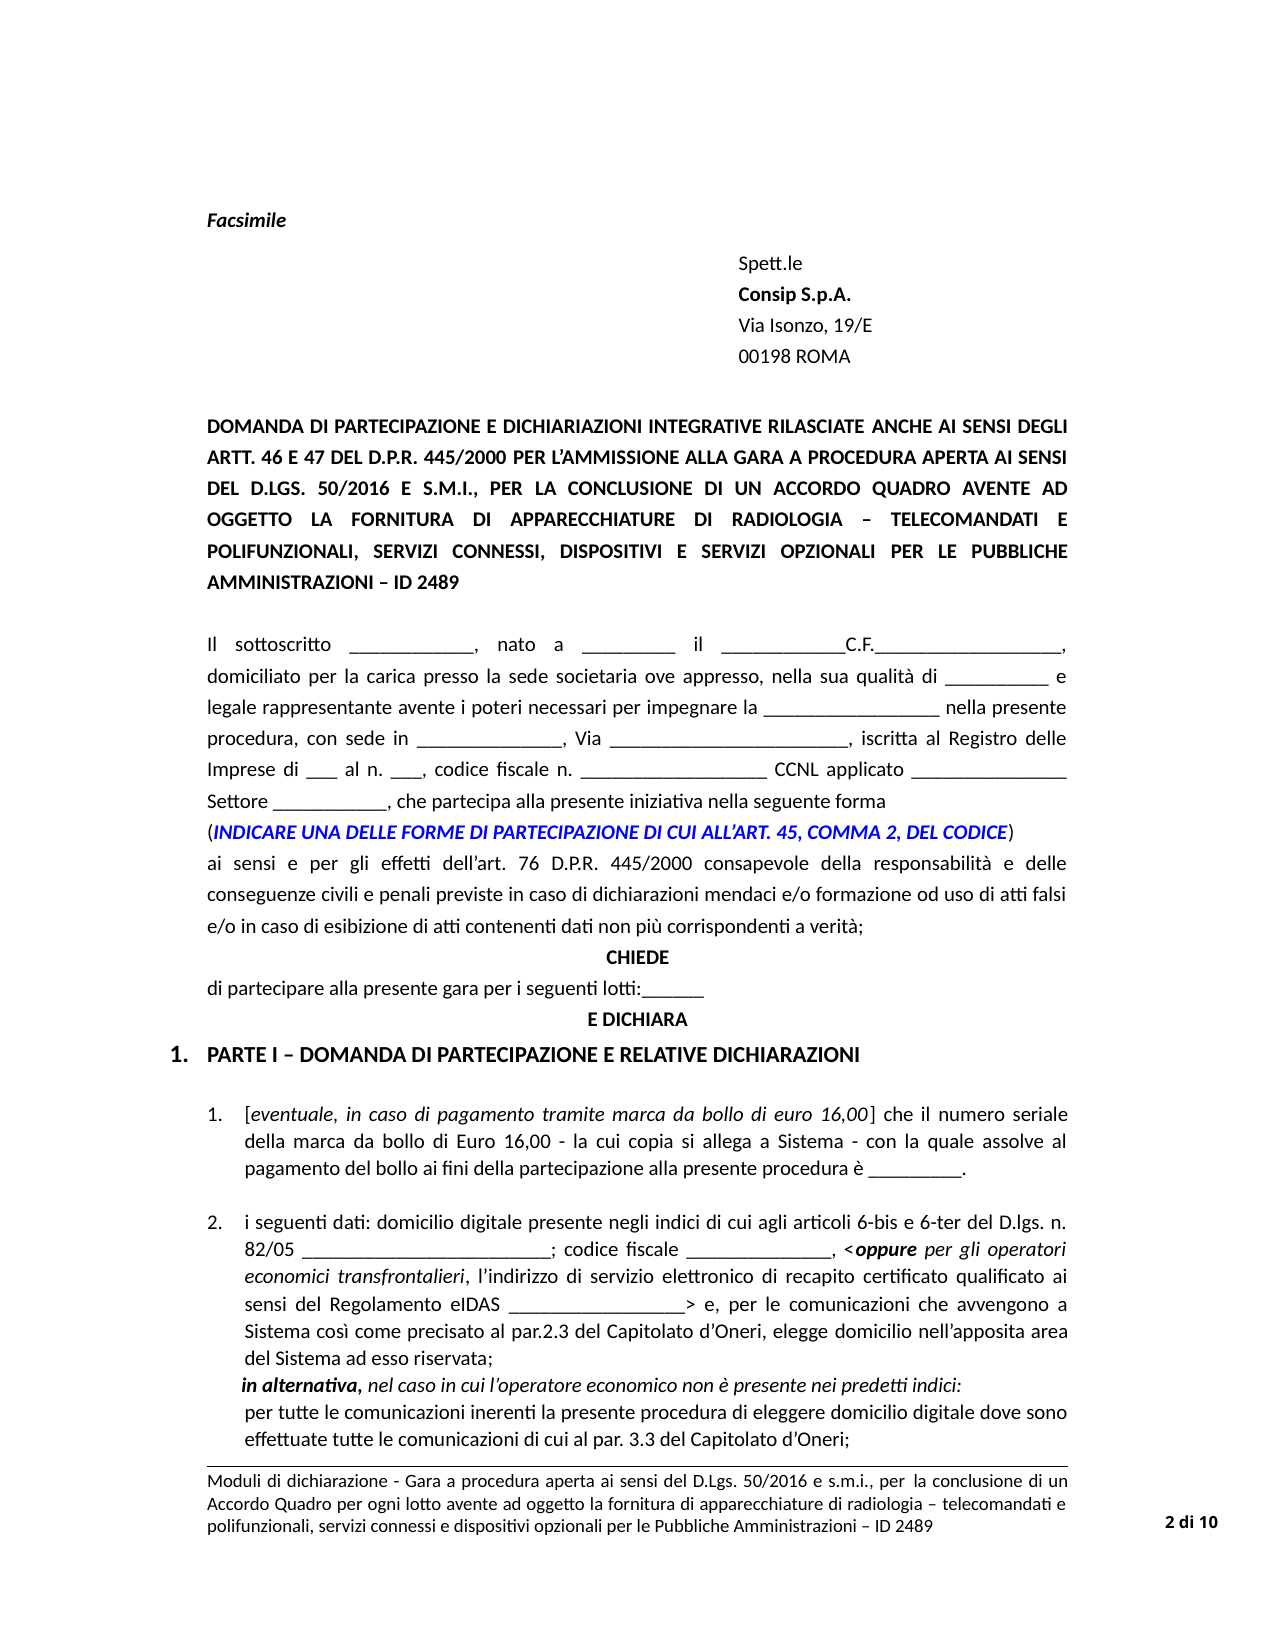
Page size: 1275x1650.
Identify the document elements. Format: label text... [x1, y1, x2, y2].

text E DICHIARA [207, 1002, 1068, 1033]
list per tutte le comunicazioni inerenti la presente procedura di eleggere domicilio digitale dove sono effettuate tutte le comunicazioni di cui al par. 3.3 del Capitolato d’Oneri; [207, 1398, 1068, 1452]
text chiede [207, 939, 1068, 971]
text Consip S.p.A. [738, 276, 1068, 307]
list [eventuale, in caso di pagamento tramite marca da bollo di euro 16,00] che il numero seriale della marca da bollo di Euro 16,00 - la cui copia si allega a Sistema - con la quale assolve al pagamento del bollo ai fini della partecipazione alla presente procedura è _________. [207, 1100, 1068, 1181]
text Spett.le [738, 245, 1068, 276]
text Facsimile [207, 207, 1068, 232]
text Il sottoscritto ____________, nato a _________ il ____________C.F.__________________, domiciliato per la carica presso la sede societaria ove appresso, nella sua qualità di __________ e legale rappresentante avente i poteri necessari per impegnare la _________________ nella presente procedura, con sede in ______________, Via _______________________, iscritta al Registro delle Imprese di ___ al n. ___, codice fiscale n. __________________ CCNL applicato _______________ Settore ___________, che partecipa alla presente iniziativa nella seguente forma [207, 627, 1068, 814]
text ai sensi e per gli effetti dell’art. 76 D.P.R. 445/2000 consapevole della responsabilità e delle conseguenze civili e penali previste in caso di dichiarazioni mendaci e/o formazione od uso di atti falsi e/o in caso di esibizione di atti contenenti dati non più corrispondenti a verità; [207, 846, 1068, 939]
text 00198 ROMA [738, 339, 1068, 370]
text (indicare una delle forme di partecipazione di cui all’art. 45, comma 2, del Codice) [207, 814, 1068, 846]
text Via Isonzo, 19/E [738, 307, 1068, 339]
subtitle PARTE I – DOMANDA DI PARTECIPAZIONE E RELATIVE DICHIARAZIONI [169, 1037, 1068, 1068]
list in alternativa, nel caso in cui l’operatore economico non è presente nei predetti indici: [236, 1371, 1068, 1398]
text di partecipare alla presente gara per i seguenti lotti:______ [207, 971, 1068, 1002]
text doMANDA di partecipazione e dichiariazioni integrative RILASCIATe ANCHE AI SENSI DEGLI ARTT. 46 E 47 DEL D.P.R. 445/2000 PER L’AMMISSIONE ALLA GARA a procedura aperta ai sensi del D.Lgs. 50/2016 e s.m.i., per la conclusione di un Accordo Quadro avente ad oggetto LA FORNITURA DI APPARECCHIATURE DI RADIOLOGIA – TELECOMANDATI E POLIFUNZIONALI, SERVIZI CONNESSI, DISPOSITIVI E SERVIZI OPZIONALI per le Pubbliche Amministrazioni – ID 2489 [207, 408, 1068, 596]
list i seguenti dati: domicilio digitale presente negli indici di cui agli articoli 6-bis e 6-ter del D.lgs. n. 82/05 ________________________; codice fiscale ______________, <oppure per gli operatori economici transfrontalieri, l’indirizzo di servizio elettronico di recapito certificato qualificato ai sensi del Regolamento eIDAS _________________> e, per le comunicazioni che avvengono a Sistema così come precisato al par.2.3 del Capitolato d’Oneri, elegge domicilio nell’apposita area del Sistema ad esso riservata; [207, 1208, 1068, 1371]
